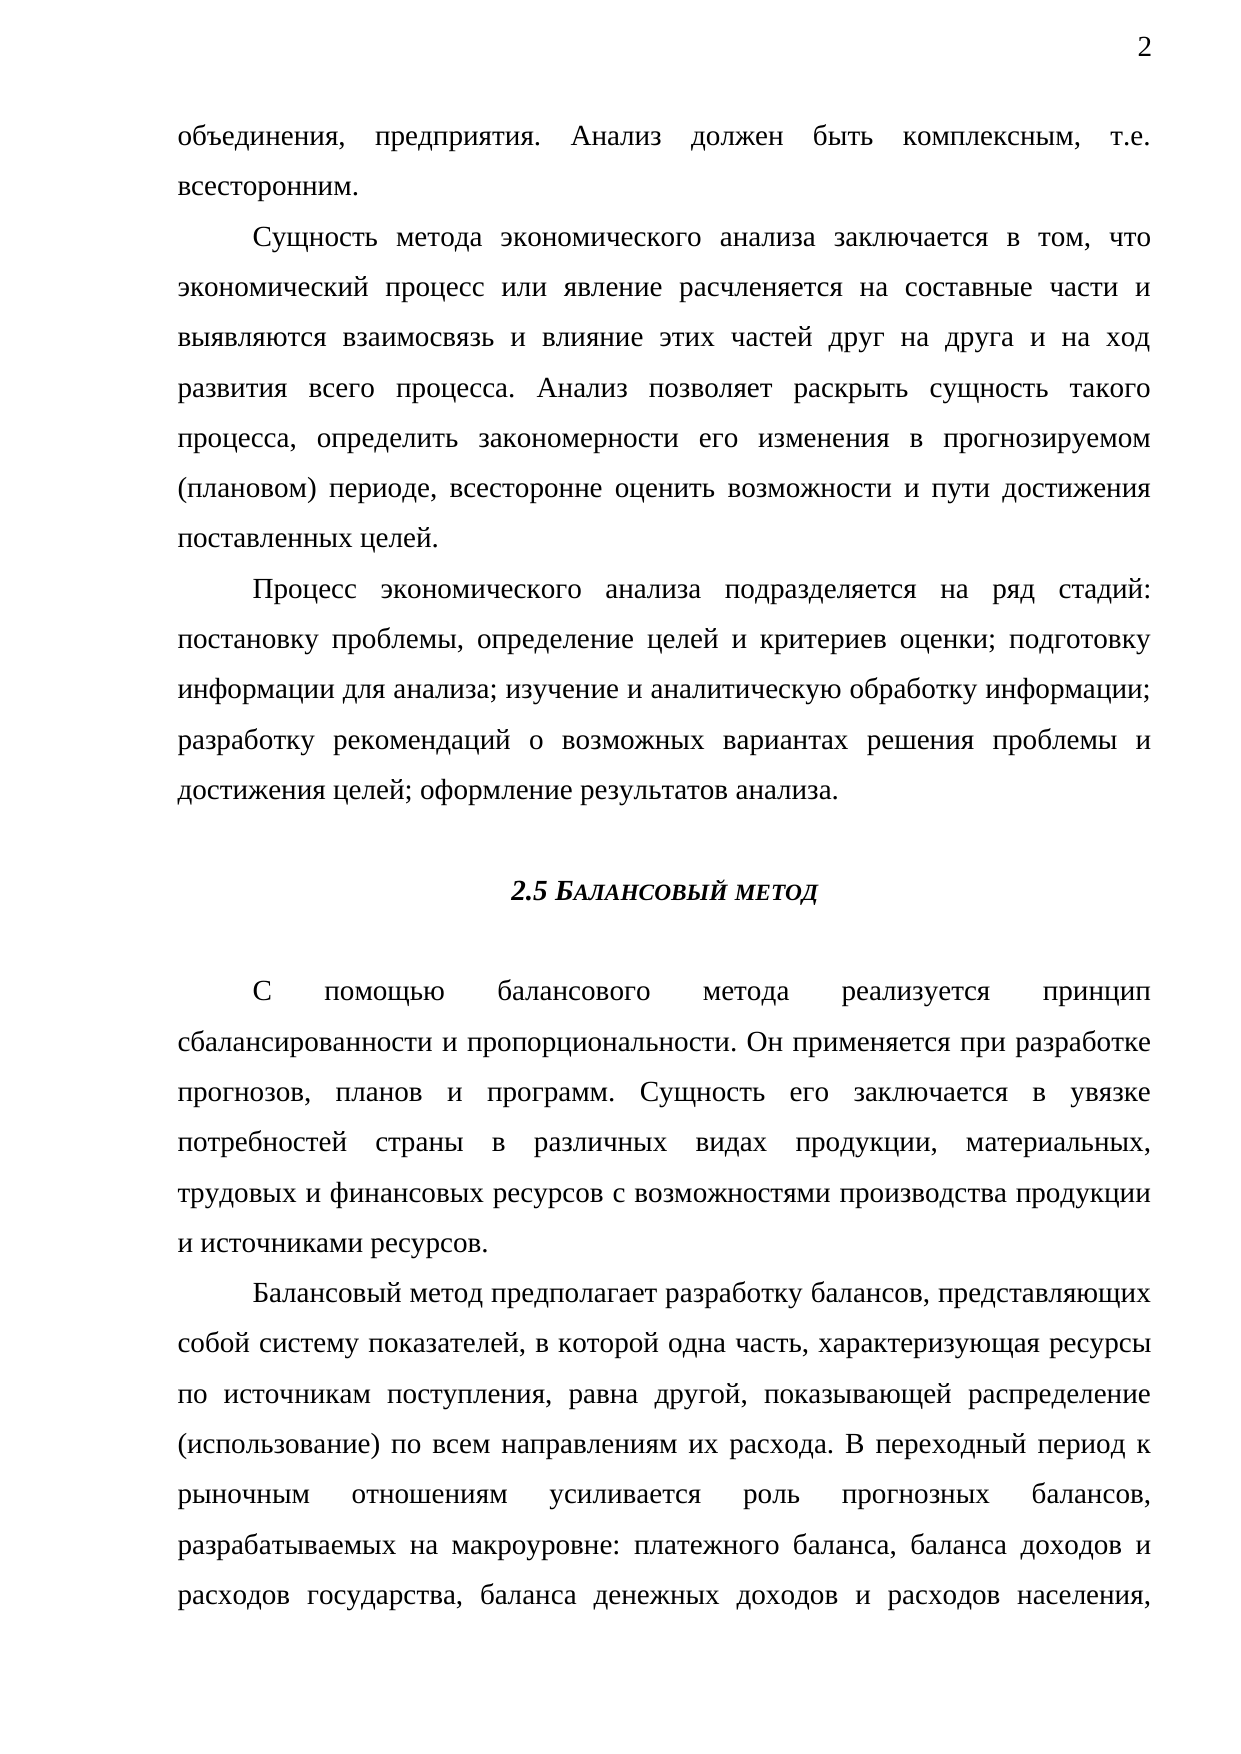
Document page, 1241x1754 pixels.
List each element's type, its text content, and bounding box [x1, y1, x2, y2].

subtitle 2.5 Балансовый метод [177, 873, 1152, 906]
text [177, 118, 1152, 202]
text Сущность метода экономического анализа заключается в том, что экономический процесс или явление расчленяется на составные части и выявляются взаимосвязь и влияние этих частей друг на друга и на ход развития всего процесса. Анализ позволяет раскрыть сущность такого процесса, определить закономерности его изменения в прогнозируемом (плановом) периоде, всесторонне оценить возможности и пути достижения поставленных целей. [177, 219, 1152, 554]
text С помощью балансового метода реализуется принцип сбалансированности и пропорциональности. Он применяется при разработке прогнозов, планов и программ. Сущность его заключается в увязке потребностей страны в различных видах продукции, материальных, трудовых и финансовых ресурсов с возможностями производства продукции и источниками ресурсов. [177, 973, 1152, 1258]
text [177, 1275, 1152, 1611]
text Процесс экономического анализа подразделяется на ряд стадий: постановку проблемы, определение целей и критериев оценки; подготовку информации для анализа; изучение и аналитическую обработку информации; разработку рекомендаций о возможных вариантах решения проблемы и достижения целей; оформление результатов анализа. [177, 571, 1152, 806]
